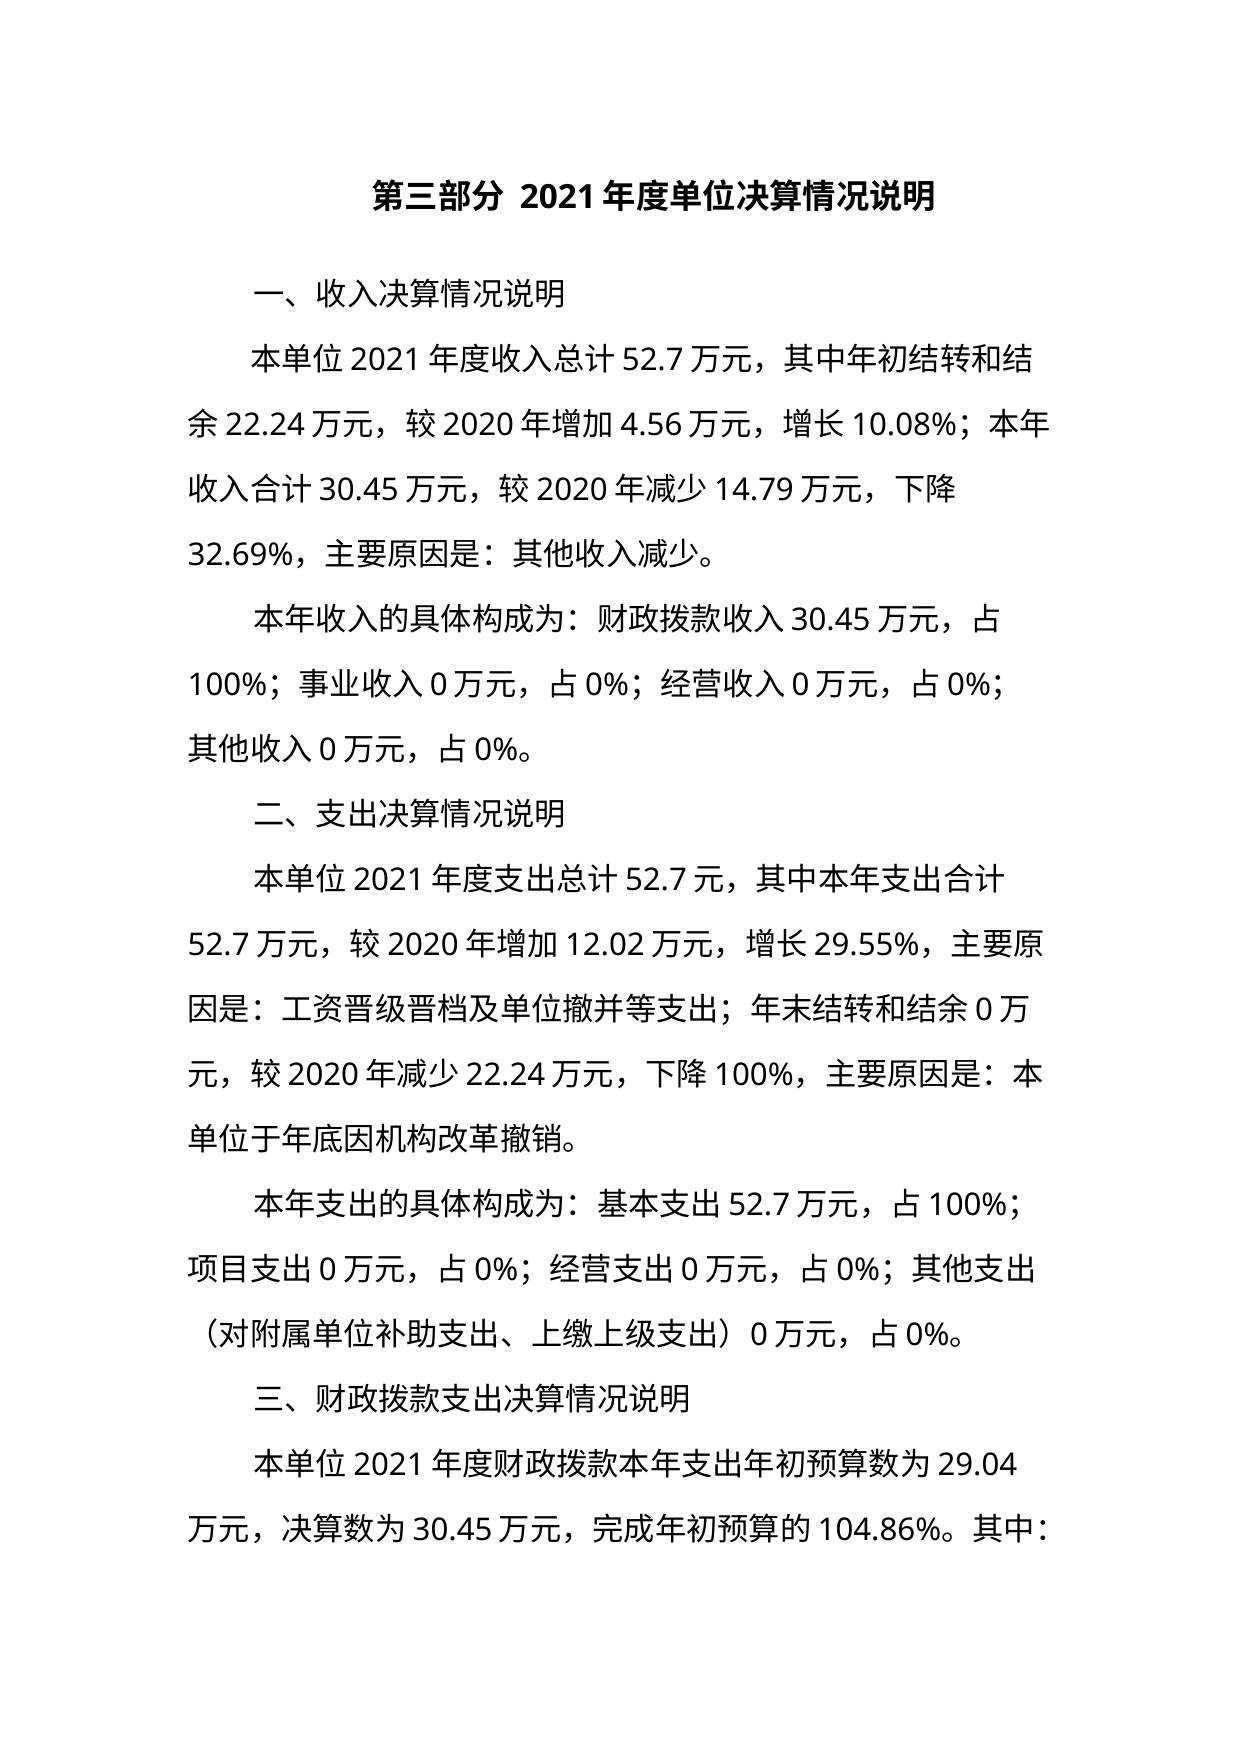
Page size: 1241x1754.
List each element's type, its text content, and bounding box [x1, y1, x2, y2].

text 第三部分 2021年度单位决算情况说明 [187, 162, 1053, 227]
text 三、财政拨款支出决算情况说明 [187, 1364, 1053, 1429]
text 二、支出决算情况说明 [187, 779, 1053, 844]
text 本单位2021年度财政拨款本年支出年初预算数为29.04万元，决算数为30.45万元，完成年初预算的104.86%。其中： [187, 1429, 1053, 1559]
text 本单位2021年度收入总计52.7万元，其中年初结转和结余22.24万元，较2020年增加4.56万元，增长10.08%；本年收入合计30.45万元，较2020年减少14.79万元，下降32.69%，主要原因是：其他收入减少。 [187, 324, 1053, 584]
text 本年收入的具体构成为：财政拨款收入30.45万元，占100%；事业收入0万元，占0%；经营收入0万元，占0%；其他收入0万元，占0%。 [187, 584, 1053, 779]
text 本单位2021年度支出总计52.7元，其中本年支出合计52.7万元，较2020年增加12.02万元，增长29.55%，主要原因是：工资晋级晋档及单位撤并等支出；年末结转和结余0万元，较2020年减少22.24万元，下降100%，主要原因是：本单位于年底因机构改革撤销。 [187, 844, 1053, 1169]
text 一、收入决算情况说明 [187, 259, 1053, 324]
text 本年支出的具体构成为：基本支出52.7万元，占100%；项目支出0万元，占0%；经营支出0万元，占0%；其他支出（对附属单位补助支出、上缴上级支出）0万元，占0%。 [187, 1169, 1053, 1364]
